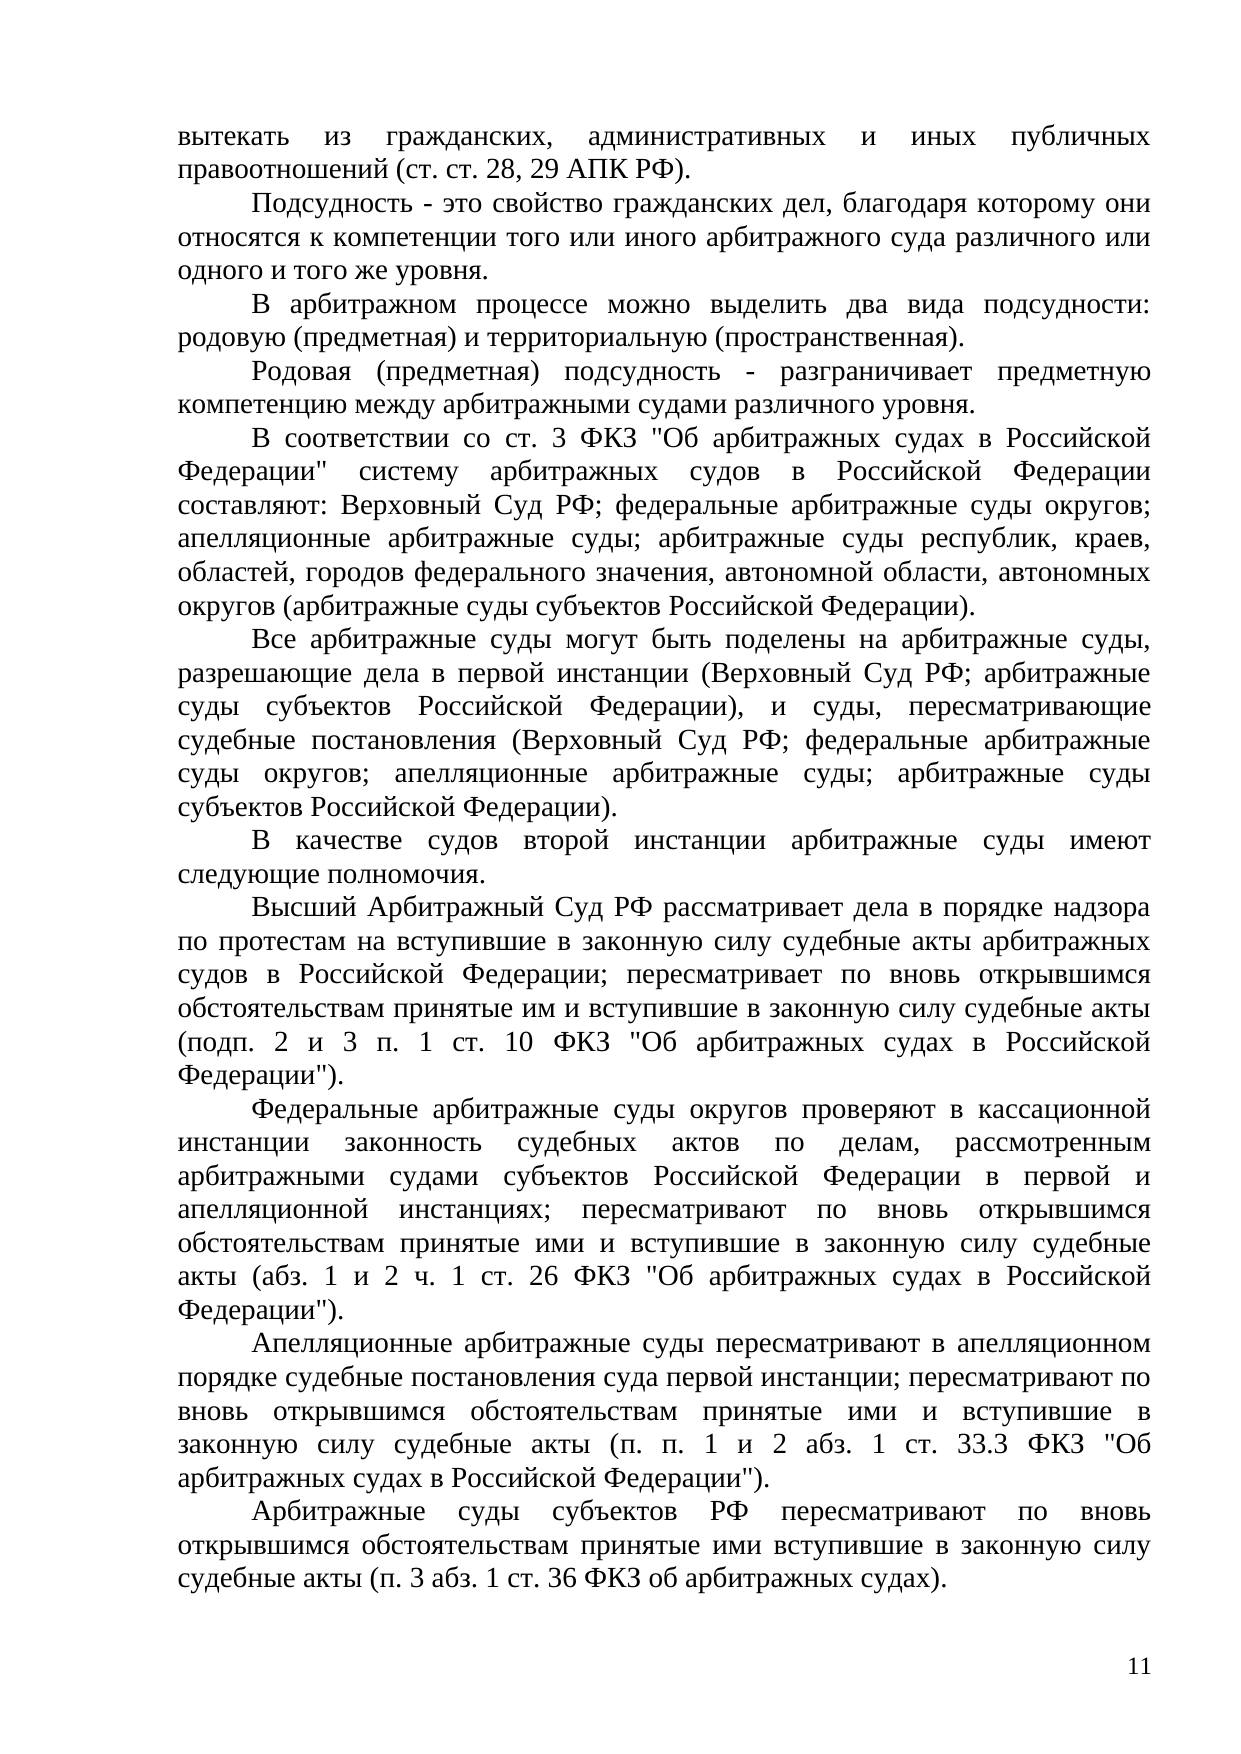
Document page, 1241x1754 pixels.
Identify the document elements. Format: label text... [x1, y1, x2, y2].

text Федеральные арбитражные суды округов проверяют в кассационной инстанции законность судебных актов по делам, рассмотренным арбитражными судами субъектов Российской Федерации в первой и апелляционной инстанциях; пересматривают по вновь открывшимся обстоятельствам принятые ими и вступившие в законную силу судебные акты (абз. 1 и 2 ч. 1 ст. 26 ФКЗ "Об арбитражных судах в Российской Федерации"). [177, 1091, 1152, 1326]
text Апелляционные арбитражные суды пересматривают в апелляционном порядке судебные постановления суда первой инстанции; пересматривают по вновь открывшимся обстоятельствам принятые ими и вступившие в законную силу судебные акты (п. п. 1 и 2 абз. 1 ст. 33.3 ФКЗ "Об арбитражных судах в Российской Федерации"). [177, 1326, 1152, 1493]
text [177, 118, 1152, 185]
text Арбитражные суды субъектов РФ пересматривают по вновь открывшимся обстоятельствам принятые ими вступившие в законную силу судебные акты (п. 3 абз. 1 ст. 36 ФКЗ об арбитражных судах). [177, 1493, 1152, 1594]
text В арбитражном процессе можно выделить два вида подсудности: родовую (предметная) и территориальную (пространственная). [177, 286, 1152, 353]
text Подсудность - это свойство гражданских дел, благодаря которому они относятся к компетенции того или иного арбитражного суда различного или одного и того же уровня. [177, 185, 1152, 286]
text Высший Арбитражный Суд РФ рассматривает дела в порядке надзора по протестам на вступившие в законную силу судебные акты арбитражных судов в Российской Федерации; пересматривает по вновь открывшимся обстоятельствам принятые им и вступившие в законную силу судебные акты (подп. 2 и 3 п. 1 ст. 10 ФКЗ "Об арбитражных судах в Российской Федерации"). [177, 889, 1152, 1091]
text В соответствии со ст. 3 ФКЗ "Об арбитражных судах в Российской Федерации" систему арбитражных судов в Российской Федерации составляют: Верховный Суд РФ; федеральные арбитражные суды округов; апелляционные арбитражные суды; арбитражные суды республик, краев, областей, городов федерального значения, автономной области, автономных округов (арбитражные суды субъектов Российской Федерации). [177, 420, 1152, 621]
text В качестве судов второй инстанции арбитражные суды имеют следующие полномочия. [177, 822, 1152, 889]
text Все арбитражные суды могут быть поделены на арбитражные суды, разрешающие дела в первой инстанции (Верховный Суд РФ; арбитражные суды субъектов Российской Федерации), и суды, пересматривающие судебные постановления (Верховный Суд РФ; федеральные арбитражные суды округов; апелляционные арбитражные суды; арбитражные суды субъектов Российской Федерации). [177, 621, 1152, 822]
text Родовая (предметная) подсудность - разграничивает предметную компетенцию между арбитражными судами различного уровня. [177, 353, 1152, 420]
